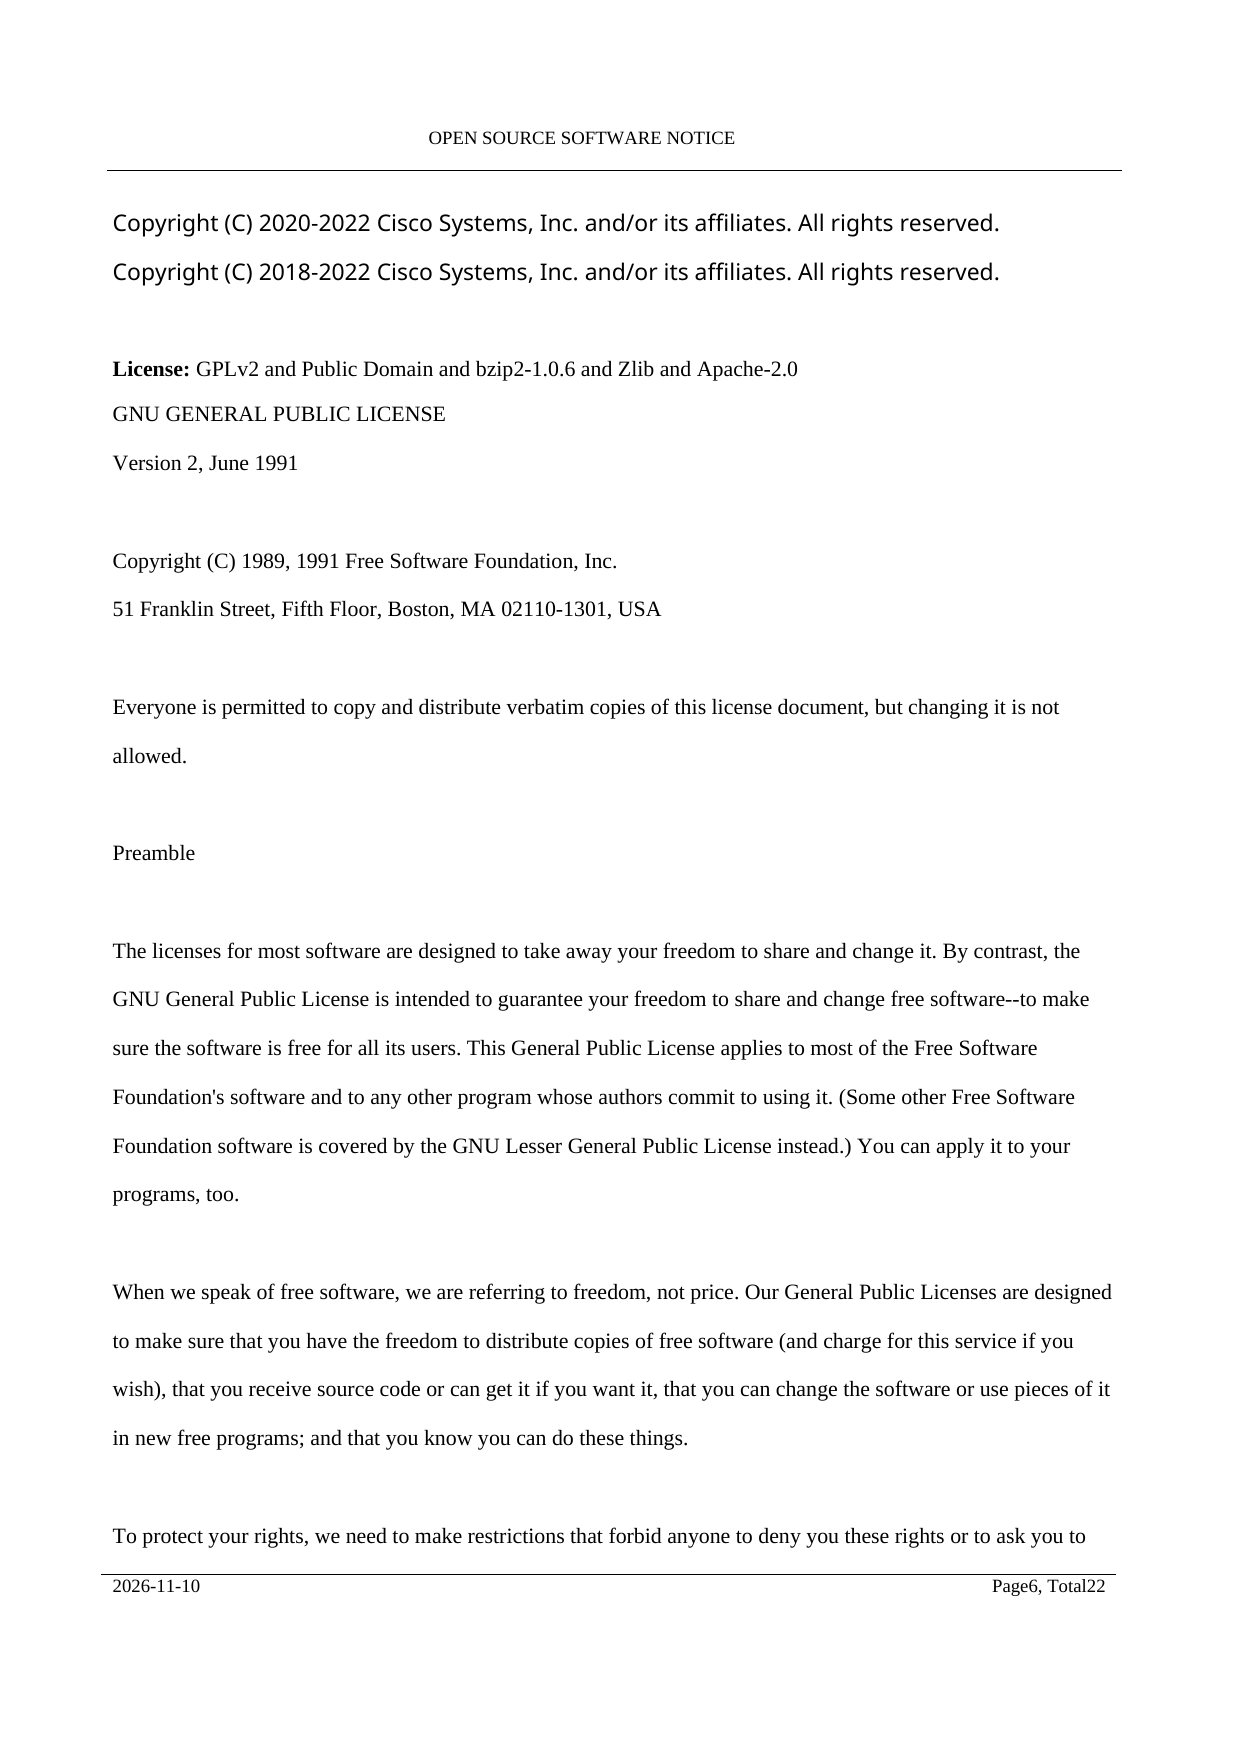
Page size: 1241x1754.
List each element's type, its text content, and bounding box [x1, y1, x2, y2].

text License: GPLv2 and Public Domain and bzip2-1.0.6 and Zlib and Apache-2.0 [112, 353, 1128, 385]
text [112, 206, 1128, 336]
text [112, 398, 1128, 1551]
